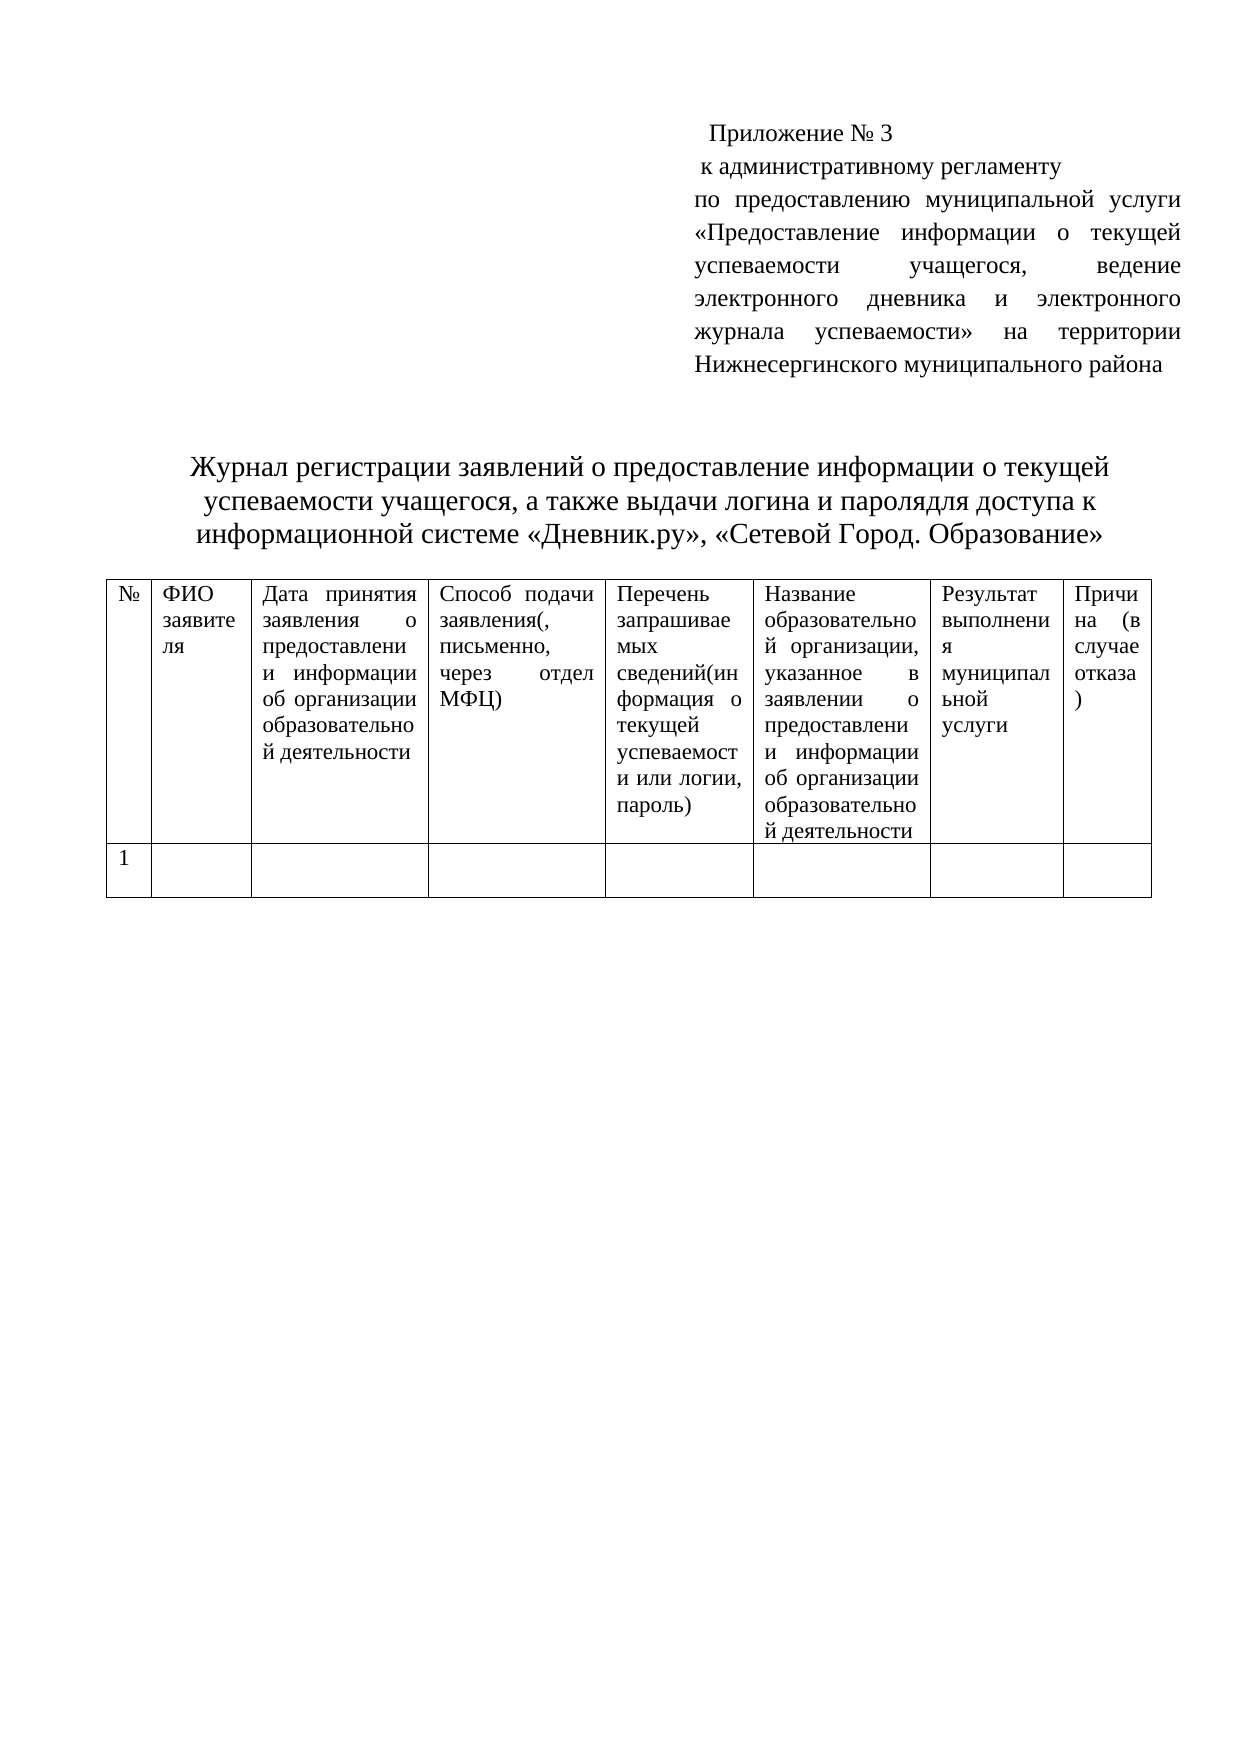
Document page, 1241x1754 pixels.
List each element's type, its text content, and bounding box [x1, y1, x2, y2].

table_cell [931, 844, 1063, 897]
table_header Дата принятия заявления о предоставлении информации об организации образовательной деятельности [252, 580, 428, 843]
table_cell [429, 844, 605, 897]
table_cell [252, 844, 428, 897]
table_cell [754, 844, 930, 897]
table_header Способ подачи заявления(, письменно, через отдел МФЦ) [429, 580, 605, 843]
table_header Причина (в случае отказа) [1064, 580, 1151, 843]
table_cell [152, 844, 251, 897]
table_cell [606, 844, 753, 897]
table_cell 1 [107, 844, 151, 897]
text по предоставлению муниципальной услуги «Предоставление информации о текущей успеваемости учащегося, ведение электронного дневника и электронного журнала успеваемости» на территории Нижнесергинского муниципального района [694, 184, 1181, 378]
table_header ФИО заявителя [152, 580, 251, 843]
table_cell [1064, 844, 1151, 897]
table_header № [107, 580, 151, 843]
table_header Результат выполнения муниципальной услуги [931, 580, 1063, 843]
table_header Название образовательной организации, указанное в заявлении о предоставлении информации об организации образовательной деятельности [754, 580, 930, 843]
text Приложение № 3 [694, 118, 1181, 147]
table_header Перечень запрашиваемых сведений(информация о текущей успеваемости или логии, пароль) [606, 580, 753, 843]
text к административному регламенту [694, 151, 1181, 180]
text Журнал регистрации заявлений о предоставление информации о текущей успеваемости учащегося, а также выдачи логина и паролядля доступа к информационной системе «Дневник.ру», «Сетевой Город. Образование» [118, 449, 1181, 550]
